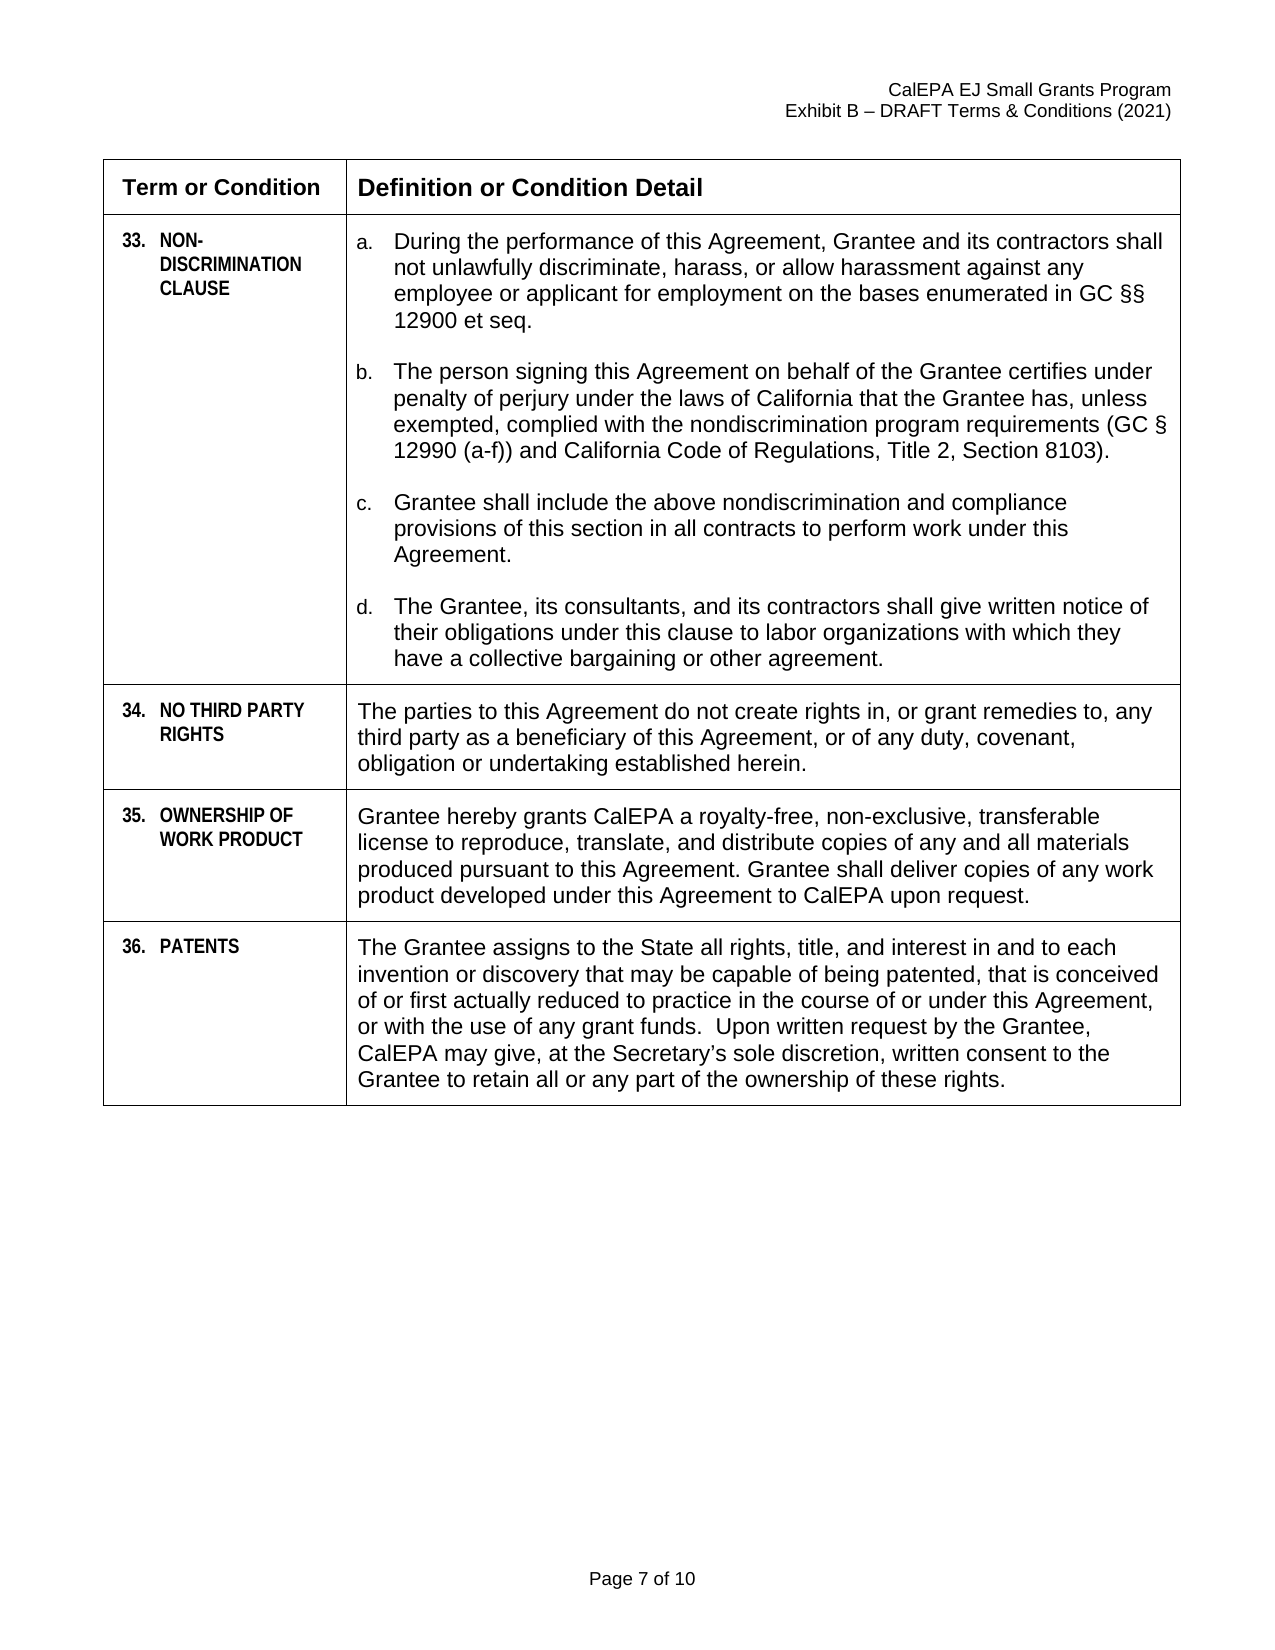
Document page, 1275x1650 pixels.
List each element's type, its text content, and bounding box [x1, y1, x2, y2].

table_cell Grantee hereby grants CalEPA a royalty-free, non-exclusive, transferable license to reproduce, translate, and distribute copies of any and all materials produced pursuant to this Agreement. Grantee shall deliver copies of any work product developed under this Agreement to CalEPA upon request. [347, 790, 1180, 921]
table_cell The parties to this Agreement do not create rights in, or grant remedies to, any third party as a beneficiary of this Agreement, or of any duty, covenant, obligation or undertaking established herein. [347, 685, 1180, 789]
table_cell OWNERSHIP OF WORK PRODUCT [104, 790, 346, 921]
table_cell NO THIRD PARTY RIGHTS [104, 685, 346, 789]
table_cell PATENTS [104, 922, 346, 1105]
table_cell The Grantee assigns to the State all rights, title, and interest in and to each invention or discovery that may be capable of being patented, that is conceived of or first actually reduced to practice in the course of or under this Agreement, or with the use of any grant funds. Upon written request by the Grantee, CalEPA may give, at the Secretary’s sole discretion, written consent to the Grantee to retain all or any part of the ownership of these rights. [347, 922, 1180, 1105]
table_header Definition or Condition Detail [347, 160, 1180, 214]
table_header Term or Condition [104, 160, 346, 214]
table_cell During the performance of this Agreement, Grantee and its contractors shall not unlawfully discriminate, harass, or allow harassment against any employee or applicant for employment on the bases enumerated in GC §§ 12900 et seq. The person signing this Agreement on behalf of the Grantee certifies under penalty of perjury under the laws of California that the Grantee has, unless exempted, complied with the nondiscrimination program requirements (GC § 12990 (a-f)) and California Code of Regulations, Title 2, Section 8103). Grantee shall include the above nondiscrimination and compliance provisions of this section in all contracts to perform work under this Agreement. The Grantee, its consultants, and its contractors shall give written notice of their obligations under this clause to labor organizations with which they have a collective bargaining or other agreement. [347, 215, 1180, 684]
table_cell NON-DISCRIMINATION CLAUSE [104, 215, 346, 684]
